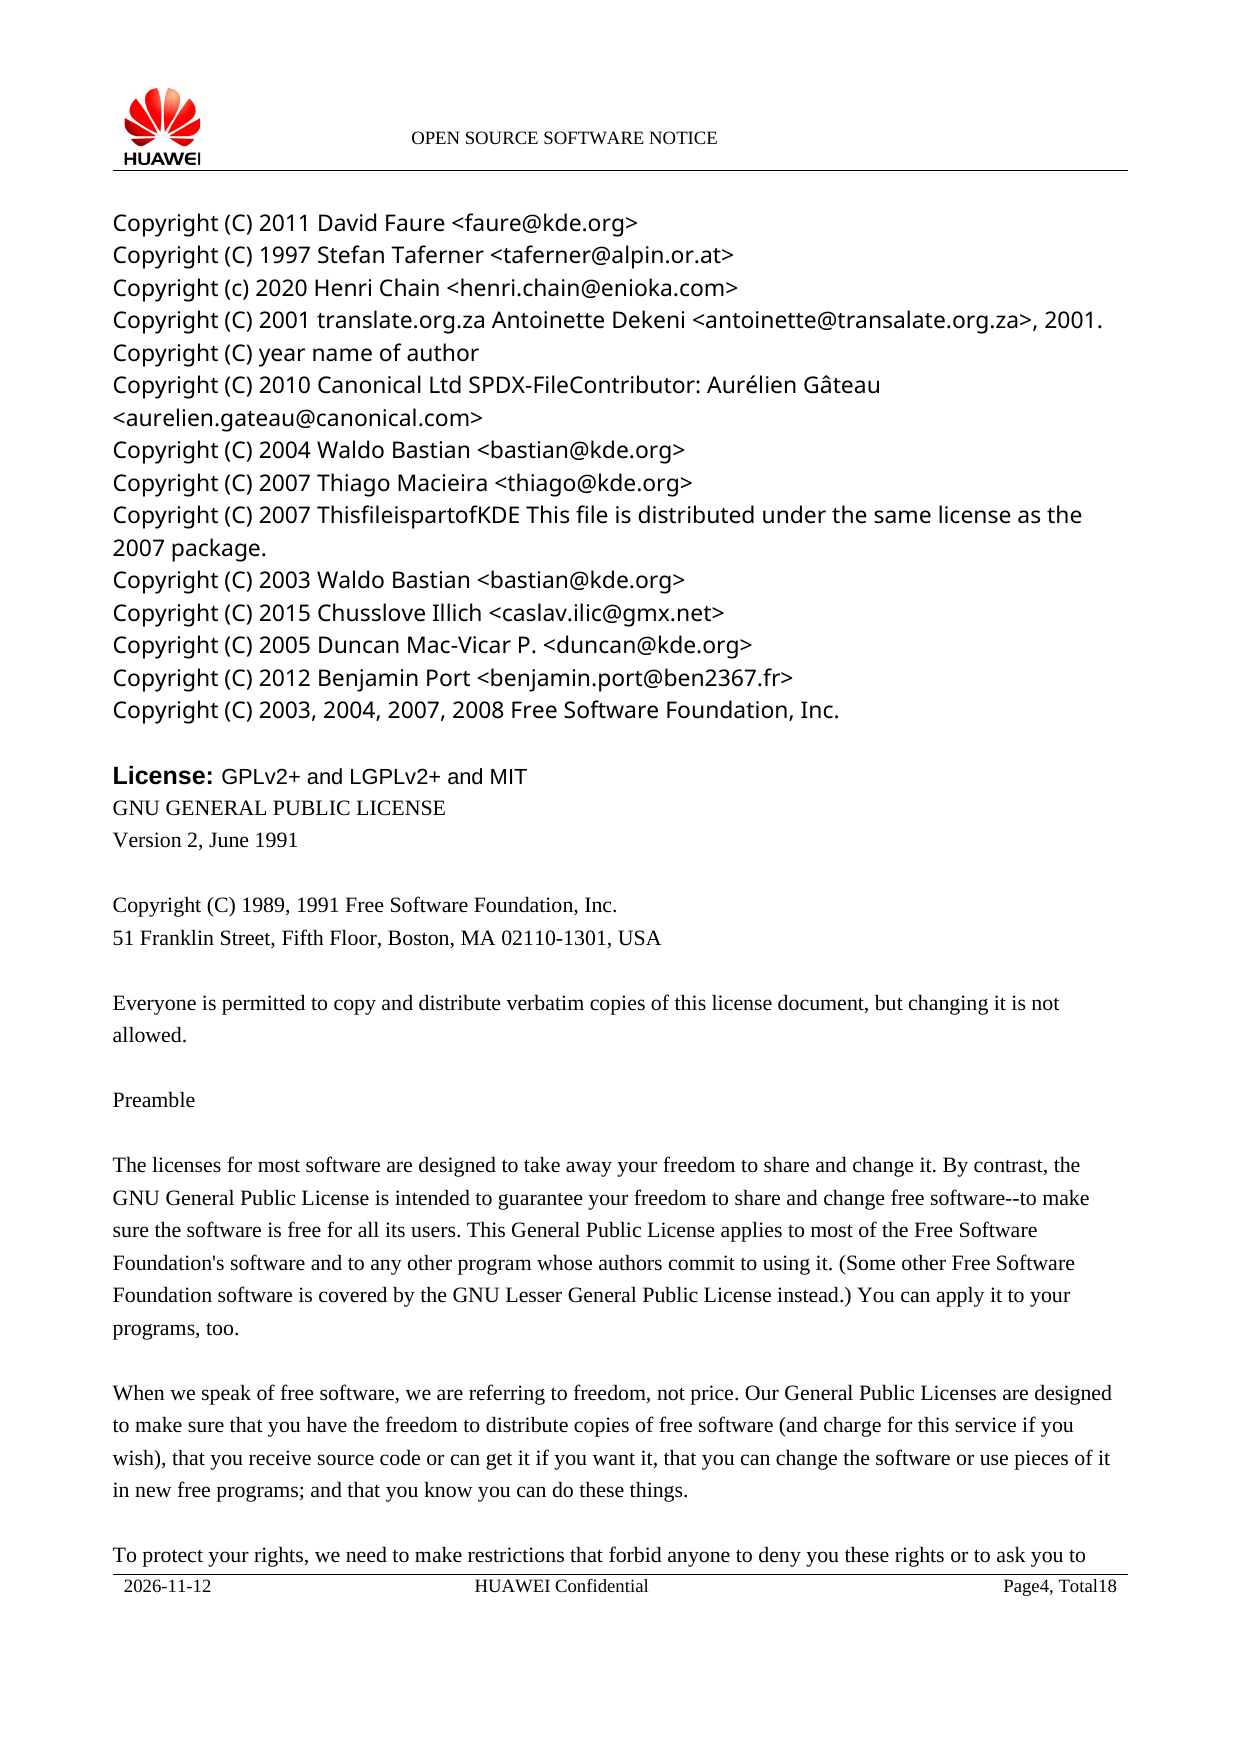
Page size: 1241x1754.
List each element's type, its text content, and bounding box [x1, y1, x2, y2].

text License: GPLv2+ and LGPLv2+ and MIT [112, 759, 1128, 791]
picture [124, 88, 201, 165]
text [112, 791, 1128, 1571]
